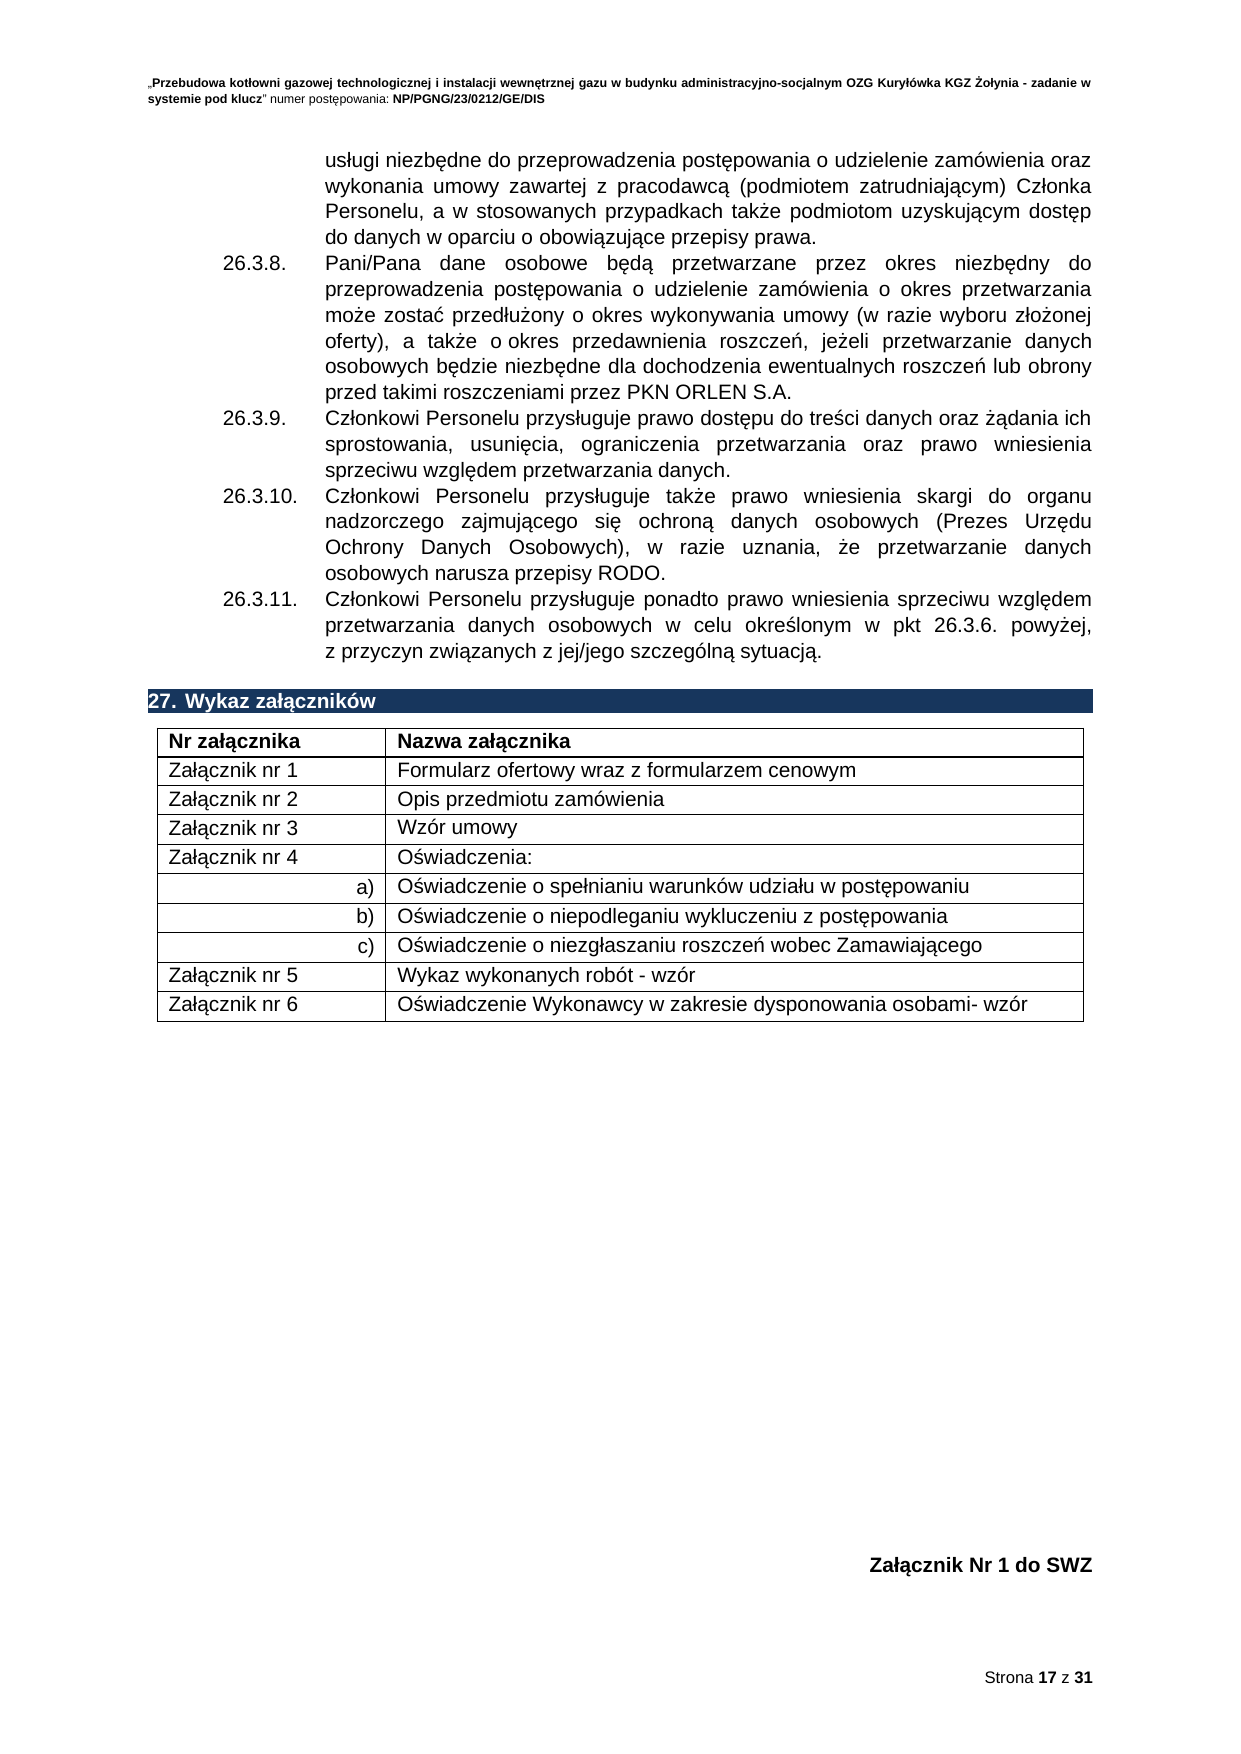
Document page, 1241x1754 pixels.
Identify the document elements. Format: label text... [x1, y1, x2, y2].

table_cell b) [158, 904, 385, 932]
text Członkowi Personelu przysługuje także prawo wniesienia skargi do organu nadzorczego zajmującego się ochroną danych osobowych (Prezes Urzędu Ochrony Danych Osobowych), w razie uznania, że przetwarzanie danych osobowych narusza przepisy RODO. [223, 483, 1093, 585]
table_cell Załącznik nr 5 [158, 963, 385, 991]
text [223, 148, 1093, 249]
table_cell Oświadczenie o niepodleganiu wykluczeniu z postępowania [386, 904, 1083, 932]
table_cell Wykaz wykonanych robót - wzór [386, 963, 1083, 991]
table_cell Oświadczenia: [386, 845, 1083, 873]
table_cell Wzór umowy [386, 815, 1083, 844]
table_cell Opis przedmiotu zamówienia [386, 786, 1083, 814]
table_cell c) [158, 933, 385, 962]
text Członkowi Personelu przysługuje ponadto prawo wniesienia sprzeciwu względem przetwarzania danych osobowych w celu określonym w pkt 26.3.6. powyżej, z przyczyn związanych z jej/jego szczególną sytuacją. [223, 587, 1093, 662]
table_cell a) [158, 874, 385, 903]
table_cell Formularz ofertowy wraz z formularzem cenowym [386, 758, 1083, 785]
text Załącznik Nr 1 do SWZ [148, 1553, 1093, 1577]
text Członkowi Personelu przysługuje prawo dostępu do treści danych oraz żądania ich sprostowania, usunięcia, ograniczenia przetwarzania oraz prawo wniesienia sprzeciwu względem przetwarzania danych. [223, 406, 1093, 482]
table_cell Załącznik nr 2 [158, 786, 385, 814]
table_header Nazwa załącznika [386, 729, 1083, 756]
table_cell Oświadczenie o niezgłaszaniu roszczeń wobec Zamawiającego [386, 933, 1083, 962]
table_cell Oświadczenie o spełnianiu warunków udziału w postępowaniu [386, 874, 1083, 903]
table_cell Oświadczenie Wykonawcy w zakresie dysponowania osobami- wzór [386, 992, 1083, 1021]
table_cell Załącznik nr 1 [158, 758, 385, 785]
table_cell Załącznik nr 6 [158, 992, 385, 1021]
table_header Nr załącznika [158, 729, 385, 756]
table_cell Załącznik nr 4 [158, 845, 385, 873]
text Pani/Pana dane osobowe będą przetwarzane przez okres niezbędny do przeprowadzenia postępowania o udzielenie zamówienia o okres przetwarzania może zostać przedłużony o okres wykonywania umowy (w razie wyboru złożonej oferty), a także o okres przedawnienia roszczeń, jeżeli przetwarzanie danych osobowych będzie niezbędne dla dochodzenia ewentualnych roszczeń lub obrony przed takimi roszczeniami przez PKN ORLEN S.A. [223, 251, 1093, 404]
table_cell Załącznik nr 3 [158, 815, 385, 844]
text Wykaz załączników [148, 689, 1093, 713]
